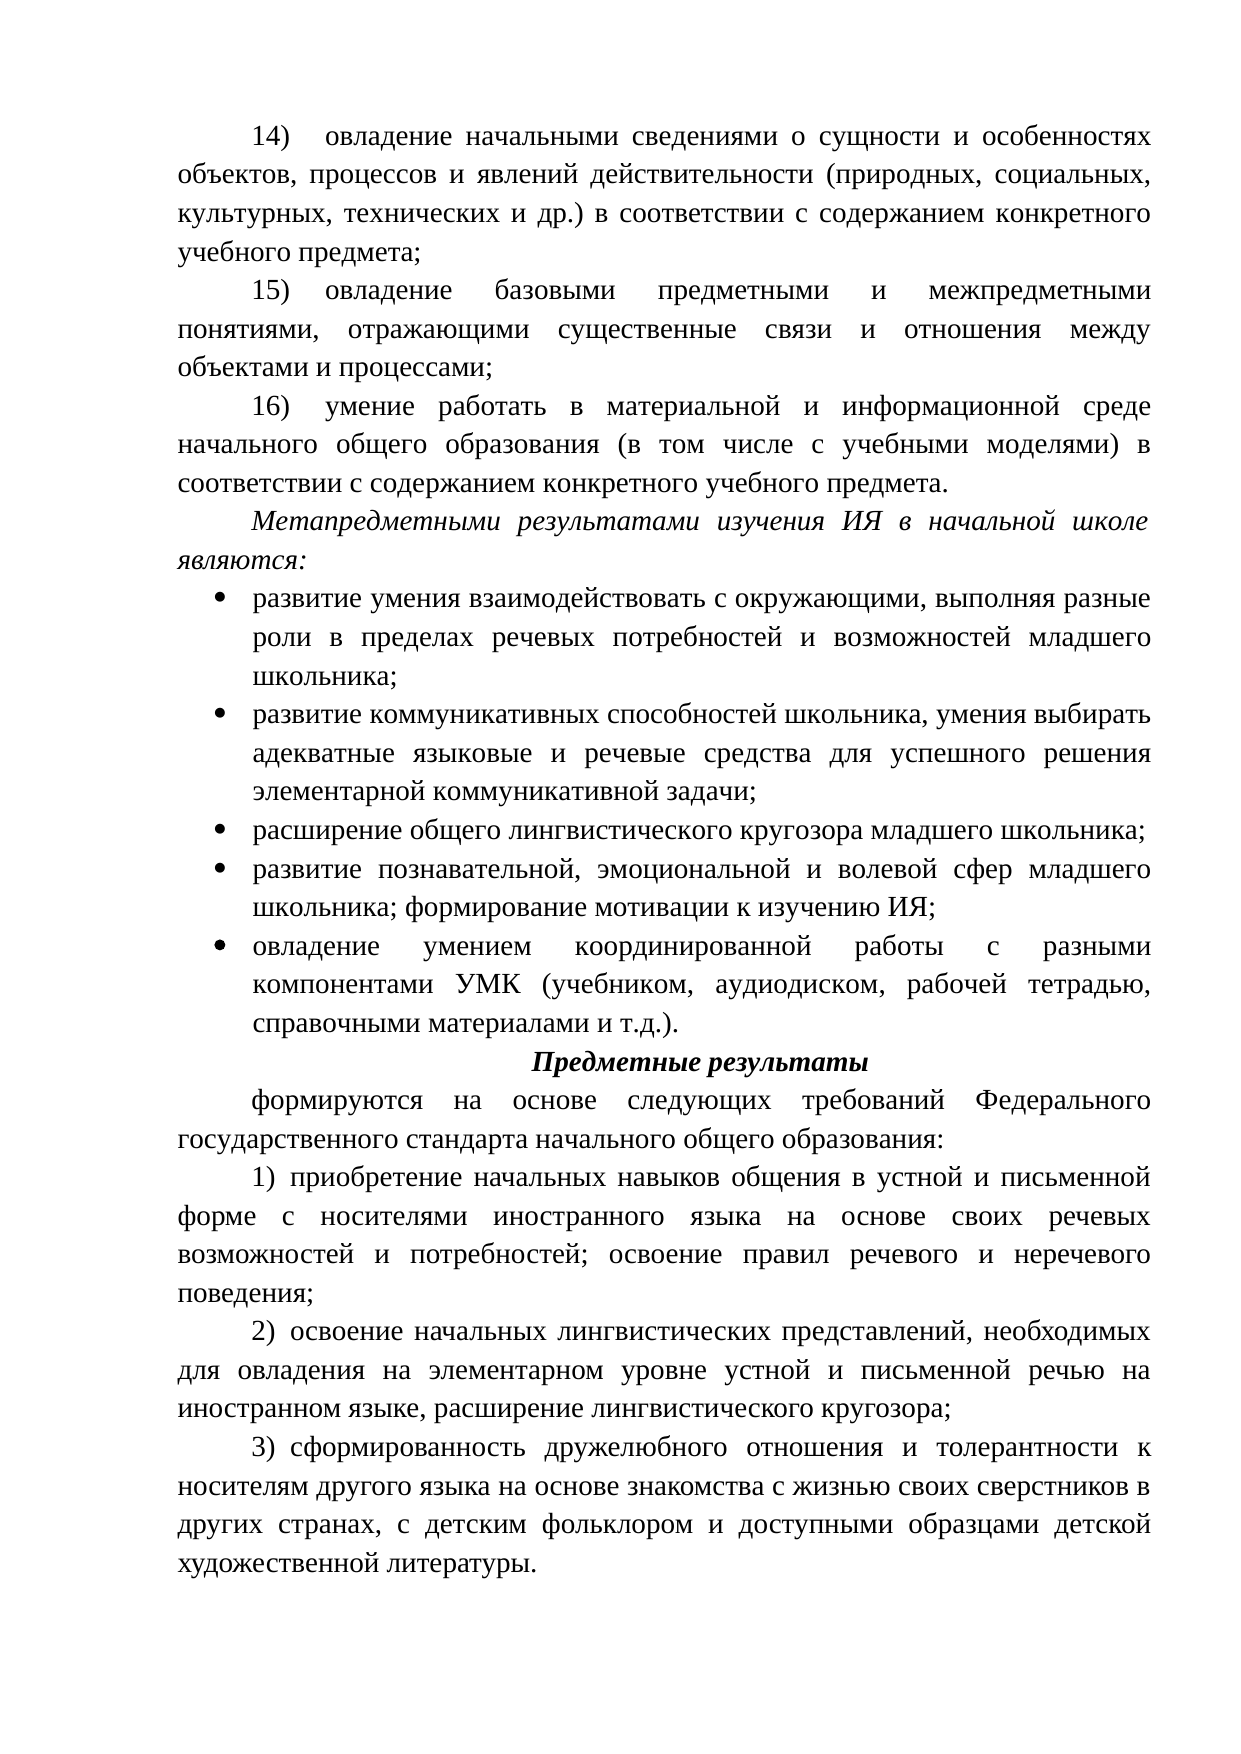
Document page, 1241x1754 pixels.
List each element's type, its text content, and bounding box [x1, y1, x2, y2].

list приобретение начальных навыков общения в устной и письменной форме с носителями иностранного языка на основе своих речевых возможностей и потребностей; освоение правил речевого и неречевого поведения; [177, 1159, 1152, 1308]
list освоение начальных лингвистических представлений, необходимых для овладения на элементарном уровне устной и письменной речью на иностранном языке, расширение лингвистического кругозора; [177, 1313, 1152, 1424]
list развитие познавательной, эмоциональной и волевой сфер младшего школьника; формирование мотивации к изучению ИЯ; [215, 851, 1152, 923]
list овладение начальными сведениями о сущности и особенностях объектов, процессов и явлений действительности (природных, социальных, культурных, технических и др.) в соответствии с содержанием конкретного учебного предмета; [177, 118, 1152, 267]
list сформированность дружелюбного отношения и толерантности к носителям другого языка на основе знакомства с жизнью своих сверстников в других странах, с детским фольклором и доступными образцами детской художественной литературы. [177, 1429, 1152, 1578]
text формируются на основе следующих требований Федерального государственного стандарта начального общего образования: [177, 1082, 1152, 1154]
text Метапредметными результатами изучения ИЯ в начальной школе являются: [177, 503, 1152, 576]
list овладение базовыми предметными и межпредметными понятиями, отражающими существенные связи и отношения между объектами и процессами; [177, 272, 1152, 383]
list овладение умением координированной работы с разными компонентами УМК (учебником, аудиодиском, рабочей тетрадью, справочными материалами и т.д.). [215, 928, 1152, 1039]
list расширение общего лингвистического кругозора младшего школьника; [215, 812, 1152, 846]
text Предметные результаты [177, 1044, 1152, 1077]
list развитие коммуникативных способностей школьника, умения выбирать адекватные языковые и речевые средства для успешного решения элементарной коммуникативной задачи; [215, 696, 1152, 807]
list умение работать в материальной и информационной среде начального общего образования (в том числе с учебными моделями) в соответствии с содержанием конкретного учебного предмета. [177, 388, 1152, 498]
list развитие умения взаимодействовать с окружающими, выполняя разные роли в пределах речевых потребностей и возможностей младшего школьника; [215, 581, 1152, 691]
